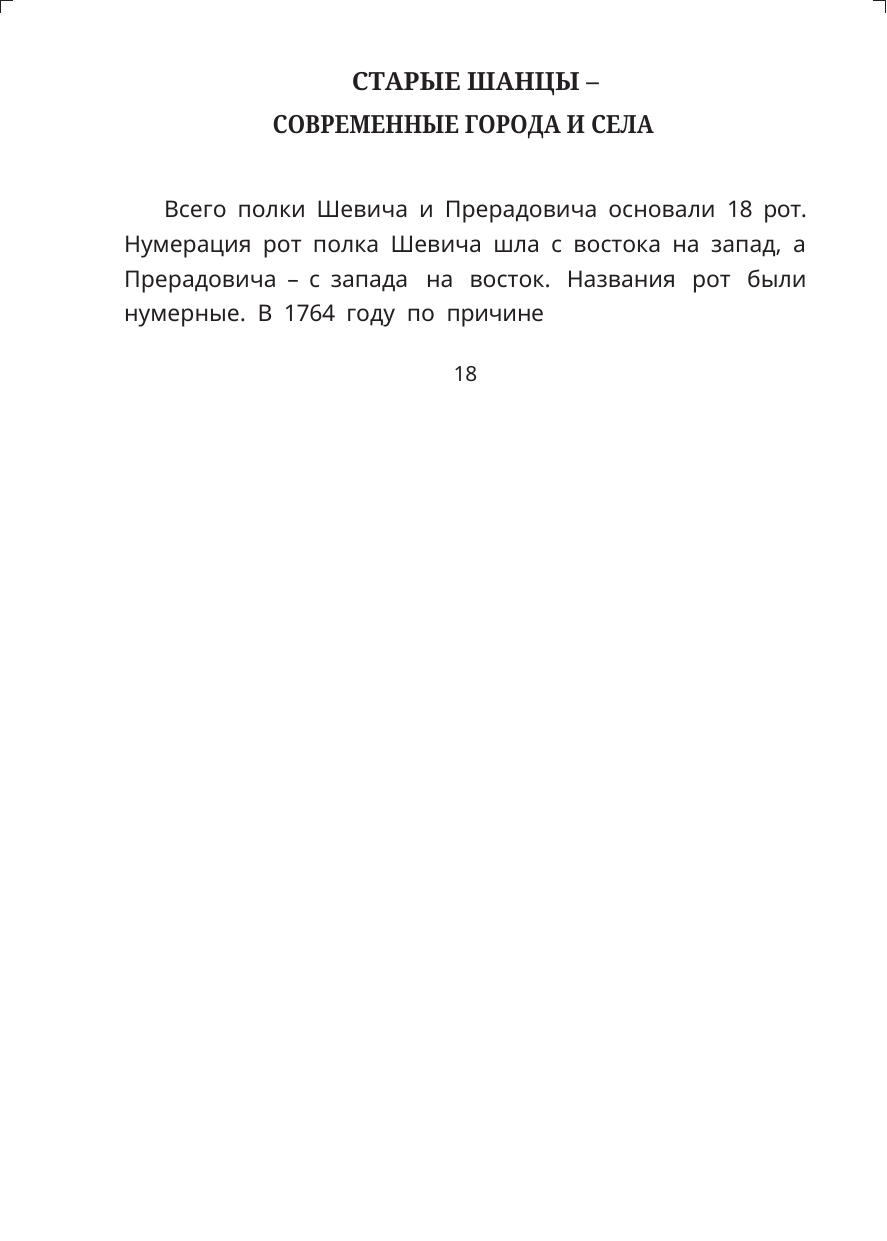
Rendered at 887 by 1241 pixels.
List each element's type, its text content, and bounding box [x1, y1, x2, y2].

text Всего полки Шевича и Прерадовича основали 18 рот. Нумерация рот полка Шевича шла с востока на запад, а Прерадовича – с запада на восток. Названия рот были нумерные. В 1764 году по причине [124, 193, 807, 329]
text 18 [124, 359, 807, 388]
subtitle СТАРЫЕ ШАНЦЫ – СОВРЕМЕННЫЕ ГОРОДА И СЕЛА [272, 64, 683, 141]
